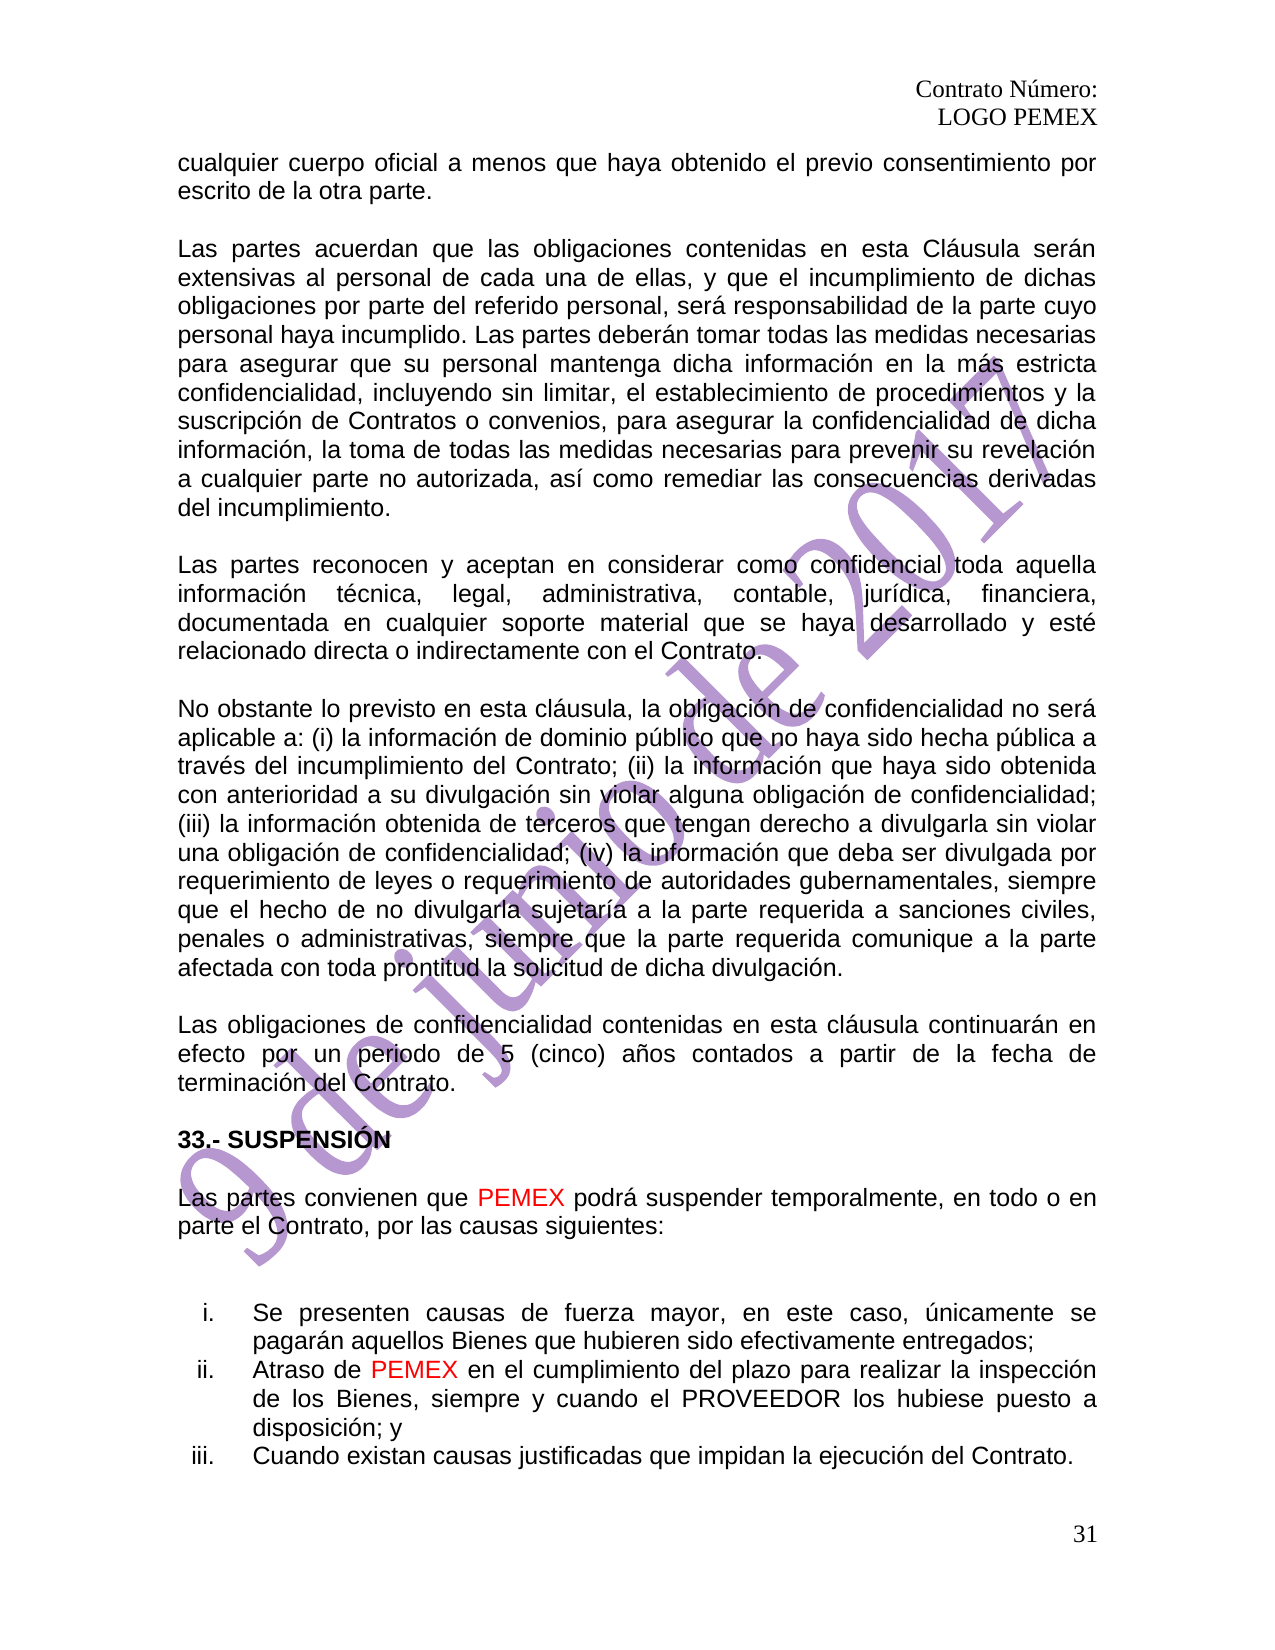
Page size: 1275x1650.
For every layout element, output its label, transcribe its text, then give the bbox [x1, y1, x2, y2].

text Las partes convienen que PEMEX podrá suspender temporalmente, en todo o en parte el Contrato, por las causas siguientes: [177, 1183, 1098, 1240]
list Atraso de PEMEX en el cumplimiento del plazo para realizar la inspección de los Bienes, siempre y cuando el PROVEEDOR los hubiese puesto a disposición; y [215, 1355, 1098, 1441]
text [177, 148, 1098, 205]
list Cuando existan causas justificadas que impidan la ejecución del Contrato. [215, 1441, 1098, 1470]
text Las partes acuerdan que las obligaciones contenidas en esta Cláusula serán extensivas al personal de cada una de ellas, y que el incumplimiento de dichas obligaciones por parte del referido personal, será responsabilidad de la parte cuyo personal haya incumplido. Las partes deberán tomar todas las medidas necesarias para asegurar que su personal mantenga dicha información en la más estricta confidencialidad, incluyendo sin limitar, el establecimiento de procedimientos y la suscripción de Contratos o convenios, para asegurar la confidencialidad de dicha información, la toma de todas las medidas necesarias para prevenir su revelación a cualquier parte no autorizada, así como remediar las consecuencias derivadas del incumplimiento. [177, 234, 1098, 521]
list Se presenten causas de fuerza mayor, en este caso, únicamente se pagarán aquellos Bienes que hubieren sido efectivamente entregados; [215, 1298, 1098, 1355]
text No obstante lo previsto en esta cláusula, la obligación de confidencialidad no será aplicable a: (i) la información de dominio público que no haya sido hecha pública a través del incumplimiento del Contrato; (ii) la información que haya sido obtenida con anterioridad a su divulgación sin violar alguna obligación de confidencialidad; (iii) la información obtenida de terceros que tengan derecho a divulgarla sin violar una obligación de confidencialidad; (iv) la información que deba ser divulgada por requerimiento de leyes o requerimiento de autoridades gubernamentales, siempre que el hecho de no divulgarla sujetaría a la parte requerida a sanciones civiles, penales o administrativas, siempre que la parte requerida comunique a la parte afectada con toda prontitud la solicitud de dicha divulgación. [177, 694, 1098, 981]
text Las partes reconocen y aceptan en considerar como confidencial toda aquella información técnica, legal, administrativa, contable, jurídica, financiera, documentada en cualquier soporte material que se haya desarrollado y esté relacionado directa o indirectamente con el Contrato. [177, 550, 1098, 665]
text Las obligaciones de confidencialidad contenidas en esta cláusula continuarán en efecto por un periodo de 5 (cinco) años contados a partir de la fecha de terminación del Contrato. [177, 1010, 1098, 1096]
text 33.- SUSPENSIÓN [177, 1125, 1098, 1154]
